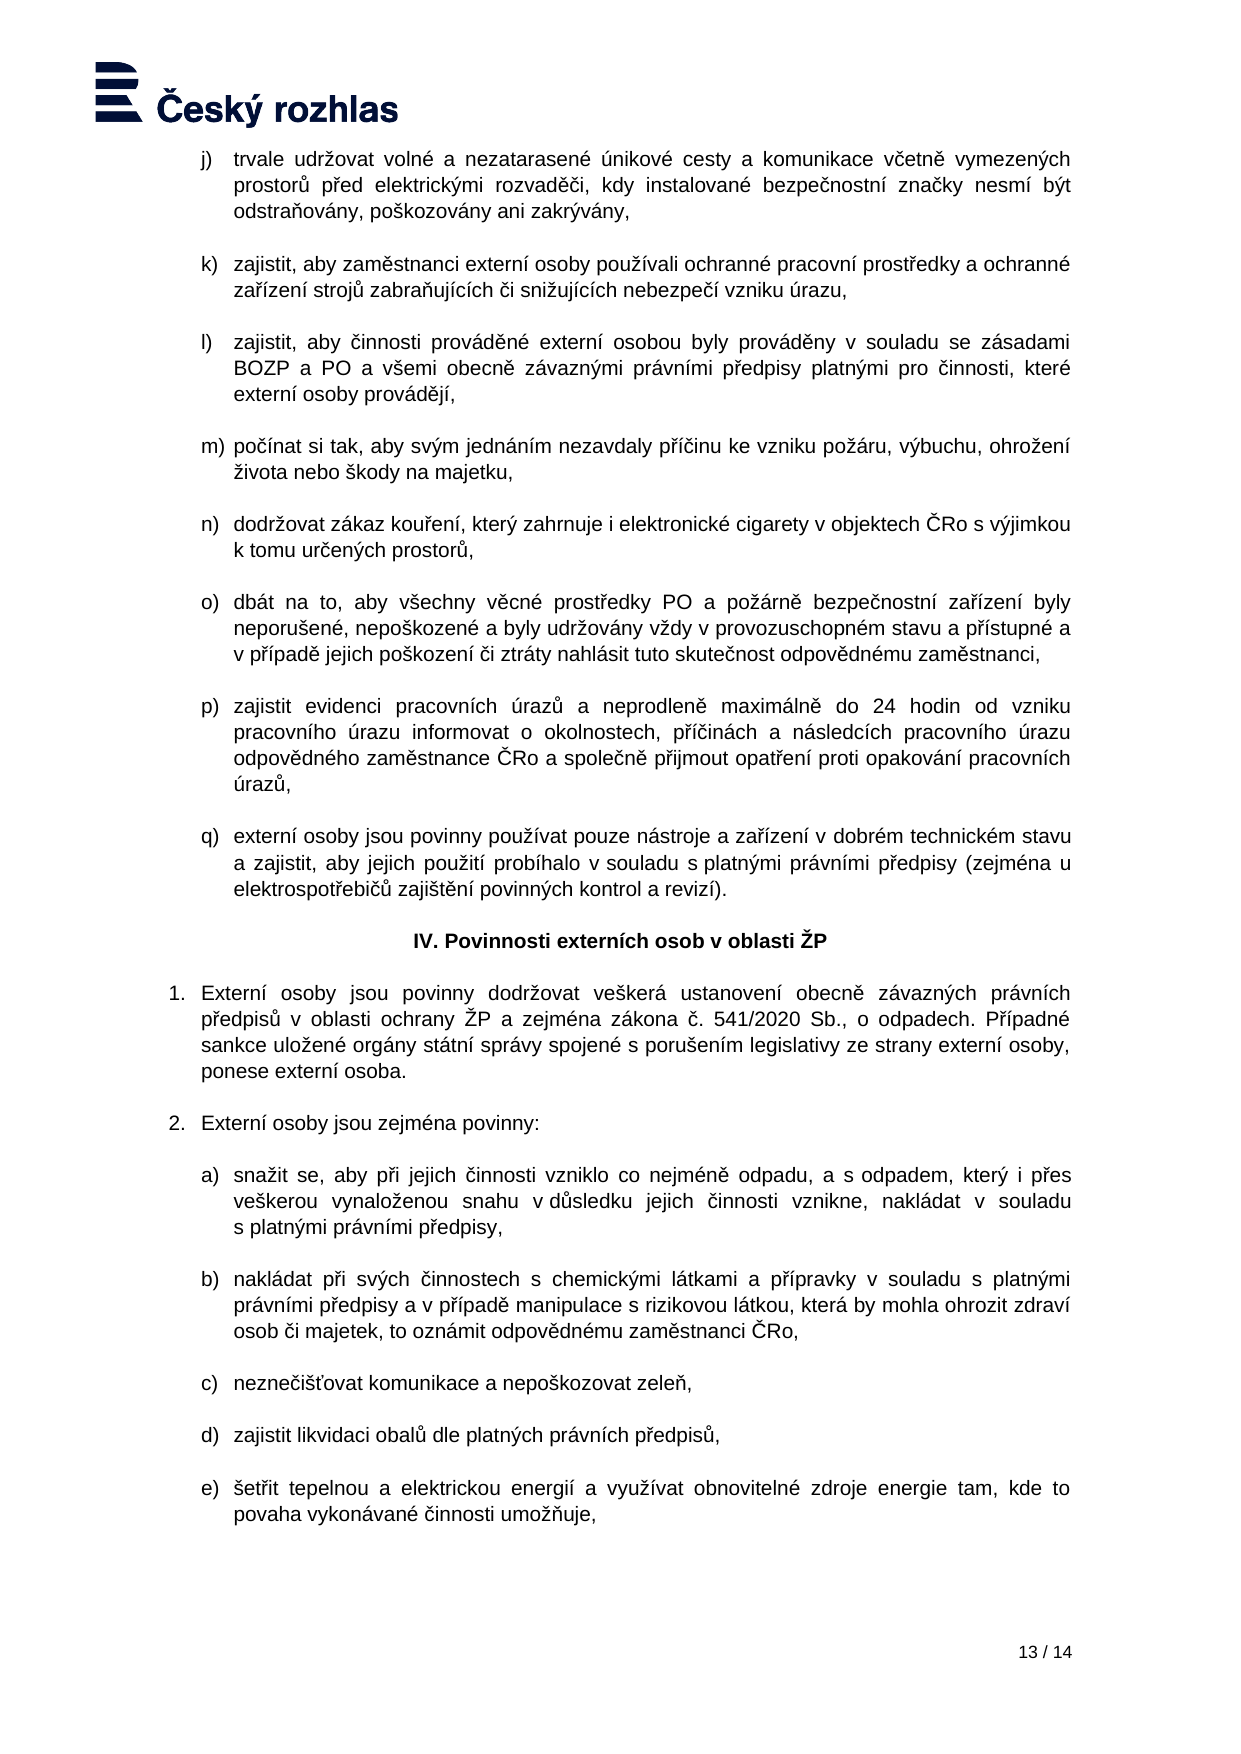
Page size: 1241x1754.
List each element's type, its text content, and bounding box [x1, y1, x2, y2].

list snažit se, aby při jejich činnosti vzniklo co nejméně odpadu, a s odpadem, který i přes veškerou vynaloženou snahu v důsledku jejich činnosti vznikne, nakládat v souladu s platnými právními předpisy, [201, 1162, 1072, 1240]
list zajistit, aby činnosti prováděné externí osobou byly prováděny v souladu se zásadami BOZP a PO a všemi obecně závaznými právními předpisy platnými pro činnosti, které externí osoby provádějí, [201, 328, 1072, 406]
list dbát na to, aby všechny věcné prostředky PO a požárně bezpečnostní zařízení byly neporušené, nepoškozené a byly udržovány vždy v provozuschopném stavu a přístupné a v případě jejich poškození či ztráty nahlásit tuto skutečnost odpovědnému zaměstnanci, [201, 589, 1072, 667]
list Externí osoby jsou povinny dodržovat veškerá ustanovení obecně závazných právních předpisů v oblasti ochrany ŽP a zejména zákona č. 541/2020 Sb., o odpadech. Případné sankce uložené orgány státní správy spojené s porušením legislativy ze strany externí osoby, ponese externí osoba. [168, 979, 1072, 1083]
list zajistit, aby zaměstnanci externí osoby používali ochranné pracovní prostředky a ochranné zařízení strojů zabraňujících či snižujících nebezpečí vzniku úrazu, [201, 250, 1072, 302]
list zajistit likvidaci obalů dle platných právních předpisů, [201, 1422, 1072, 1448]
list Externí osoby jsou zejména povinny: [168, 1109, 1072, 1136]
list dodržovat zákaz kouření, který zahrnuje i elektronické cigarety v objektech ČRo s výjimkou k tomu určených prostorů, [201, 511, 1072, 563]
list trvale udržovat volné a nezatarasené únikové cesty a komunikace včetně vymezených prostorů před elektrickými rozvaděči, kdy instalované bezpečnostní značky nesmí být odstraňovány, poškozovány ani zakrývány, [201, 146, 1072, 224]
list počínat si tak, aby svým jednáním nezavdaly příčinu ke vzniku požáru, výbuchu, ohrožení života nebo škody na majetku, [201, 432, 1072, 484]
list zajistit evidenci pracovních úrazů a neprodleně maximálně do 24 hodin od vzniku pracovního úrazu informovat o okolnostech, příčinách a následcích pracovního úrazu odpovědného zaměstnance ČRo a společně přijmout opatření proti opakování pracovních úrazů, [201, 693, 1072, 797]
list externí osoby jsou povinny používat pouze nástroje a zařízení v dobrém technickém stavu a zajistit, aby jejich použití probíhalo v souladu s platnými právními předpisy (zejména u elektrospotřebičů zajištění povinných kontrol a revizí). [201, 823, 1072, 901]
list neznečišťovat komunikace a nepoškozovat zeleň, [201, 1370, 1072, 1396]
list šetřit tepelnou a elektrickou energií a využívat obnovitelné zdroje energie tam, kde to povaha vykonávané činnosti umožňuje, [201, 1474, 1072, 1526]
subtitle Povinnosti externích osob v oblasti ŽP [168, 927, 1072, 953]
list nakládat při svých činnostech s chemickými látkami a přípravky v souladu s platnými právními předpisy a v případě manipulace s rizikovou látkou, která by mohla ohrozit zdraví osob či majetek, to oznámit odpovědnému zaměstnanci ČRo, [201, 1266, 1072, 1344]
picture [95, 62, 398, 128]
